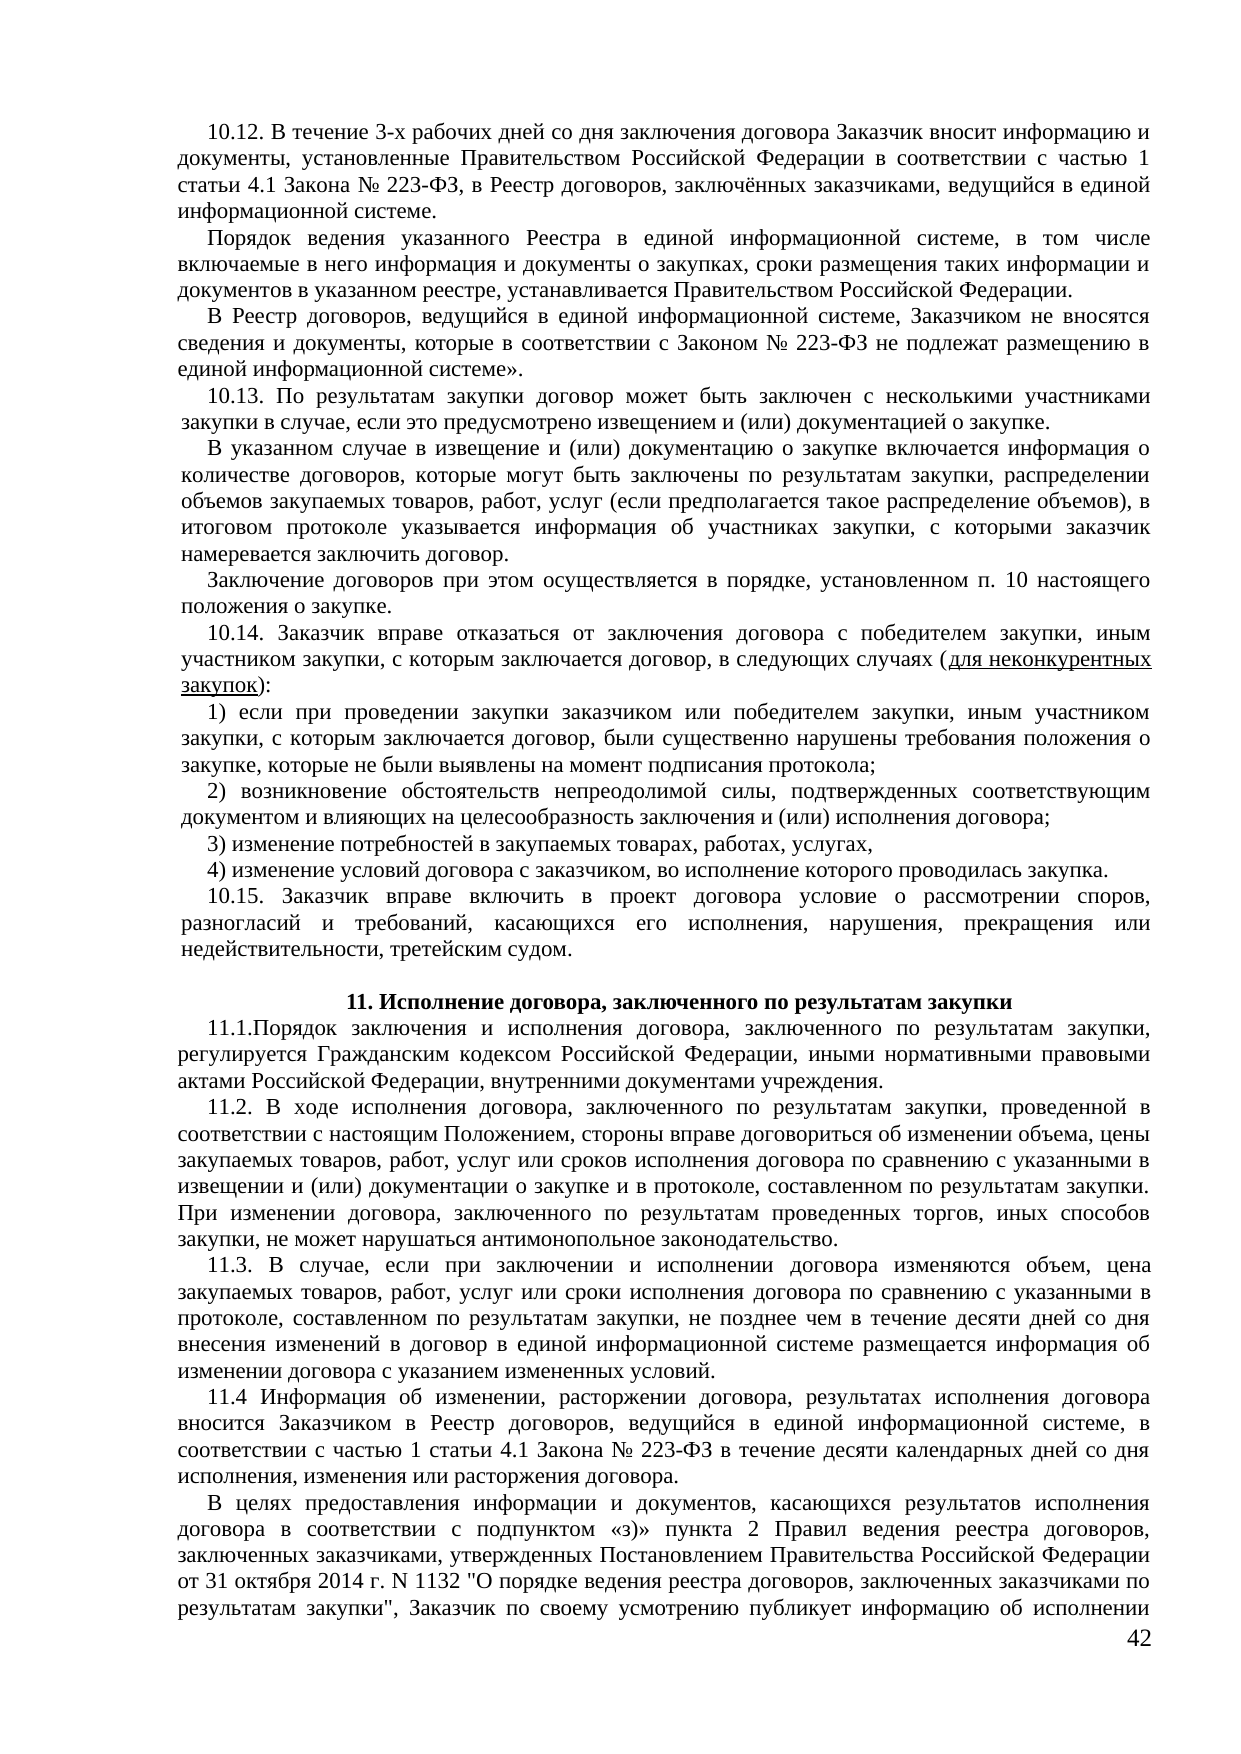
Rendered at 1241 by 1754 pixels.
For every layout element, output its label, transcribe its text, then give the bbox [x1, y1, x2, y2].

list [177, 1488, 1152, 1620]
text 10.12. В течение 3-х рабочих дней со дня заключения договора Заказчик вносит информацию и документы, установленные Правительством Российской Федерации в соответствии с частью 1 статьи 4.1 Закона № 223-ФЗ, в Реестр договоров, заключённых заказчиками, ведущийся в единой информационной системе. [177, 118, 1152, 223]
list 11.1.Порядок заключения и исполнения договора, заключенного по результатам закупки, регулируется Гражданским кодексом Российской Федерации, иными нормативными правовыми актами Российской Федерации, внутренними документами учреждения. [177, 1014, 1152, 1093]
list 10.13. По результатам закупки договор может быть заключен с несколькими участниками закупки в случае, если это предусмотрено извещением и (или) документацией о закупке. [181, 382, 1152, 434]
list 2) возникновение обстоятельств непреодолимой силы, подтвержденных соответствующим документом и влияющих на целесообразность заключения и (или) исполнения договора; [181, 777, 1152, 830]
list 3) изменение потребностей в закупаемых товарах, работах, услугах, [181, 830, 1152, 856]
list 4) изменение условий договора с заказчиком, во исполнение которого проводилась закупка. [181, 856, 1152, 882]
subtitle 11. Исполнение договора, заключенного по результатам закупки [177, 988, 1152, 1014]
list 10.15. Заказчик вправе включить в проект договора условие о рассмотрении споров, разногласий и требований, касающихся его исполнения, нарушения, прекращения или недействительности, третейским судом. [181, 882, 1152, 961]
list 11.3. В случае, если при заключении и исполнении договора изменяются объем, цена закупаемых товаров, работ, услуг или сроки исполнения договора по сравнению с указанными в протоколе, составленном по результатам закупки, не позднее чем в течение десяти дней со дня внесения изменений в договор в единой информационной системе размещается информация об изменении договора с указанием измененных условий. [177, 1251, 1152, 1383]
list Порядок ведения указанного Реестра в единой информационной системе, в том числе включаемые в него информация и документы о закупках, сроки размещения таких информации и документов в указанном реестре, устанавливается Правительством Российской Федерации. [177, 223, 1152, 303]
subtitle В Реестр договоров, ведущийся в единой информационной системе, Заказчиком не вносятся сведения и документы, которые в соответствии с Законом № 223-ФЗ не подлежат размещению в единой информационной системе». [177, 303, 1152, 382]
list Заключение договоров при этом осуществляется в порядке, установленном п. 10 настоящего положения о закупке. [181, 566, 1152, 619]
list В указанном случае в извещение и (или) документацию о закупке включается информация о количестве договоров, которые могут быть заключены по результатам закупки, распределении объемов закупаемых товаров, работ, услуг (если предполагается такое распределение объемов), в итоговом протоколе указывается информация об участниках закупки, с которыми заказчик намеревается заключить договор. [181, 434, 1152, 566]
list 10.14. Заказчик вправе отказаться от заключения договора с победителем закупки, иным участником закупки, с которым заключается договор, в следующих случаях (для неконкурентных закупок): [181, 619, 1152, 698]
list 11.4 Информация об изменении, расторжении договора, результатах исполнения договора вносится Заказчиком в Реестр договоров, ведущийся в единой информационной системе, в соответствии с частью 1 статьи 4.1 Закона № 223-ФЗ в течение десяти календарных дней со дня исполнения, изменения или расторжения договора. [177, 1383, 1152, 1488]
list 11.2. В ходе исполнения договора, заключенного по результатам закупки, проведенной в соответствии с настоящим Положением, стороны вправе договориться об изменении объема, цены закупаемых товаров, работ, услуг или сроков исполнения договора по сравнению с указанными в извещении и (или) документации о закупке и в протоколе, составленном по результатам закупки. При изменении договора, заключенного по результатам проведенных торгов, иных способов закупки, не может нарушаться антимонопольное законодательство. [177, 1093, 1152, 1251]
list 1) если при проведении закупки заказчиком или победителем закупки, иным участником закупки, с которым заключается договор, были существенно нарушены требования положения о закупке, которые не были выявлены на момент подписания протокола; [181, 698, 1152, 777]
